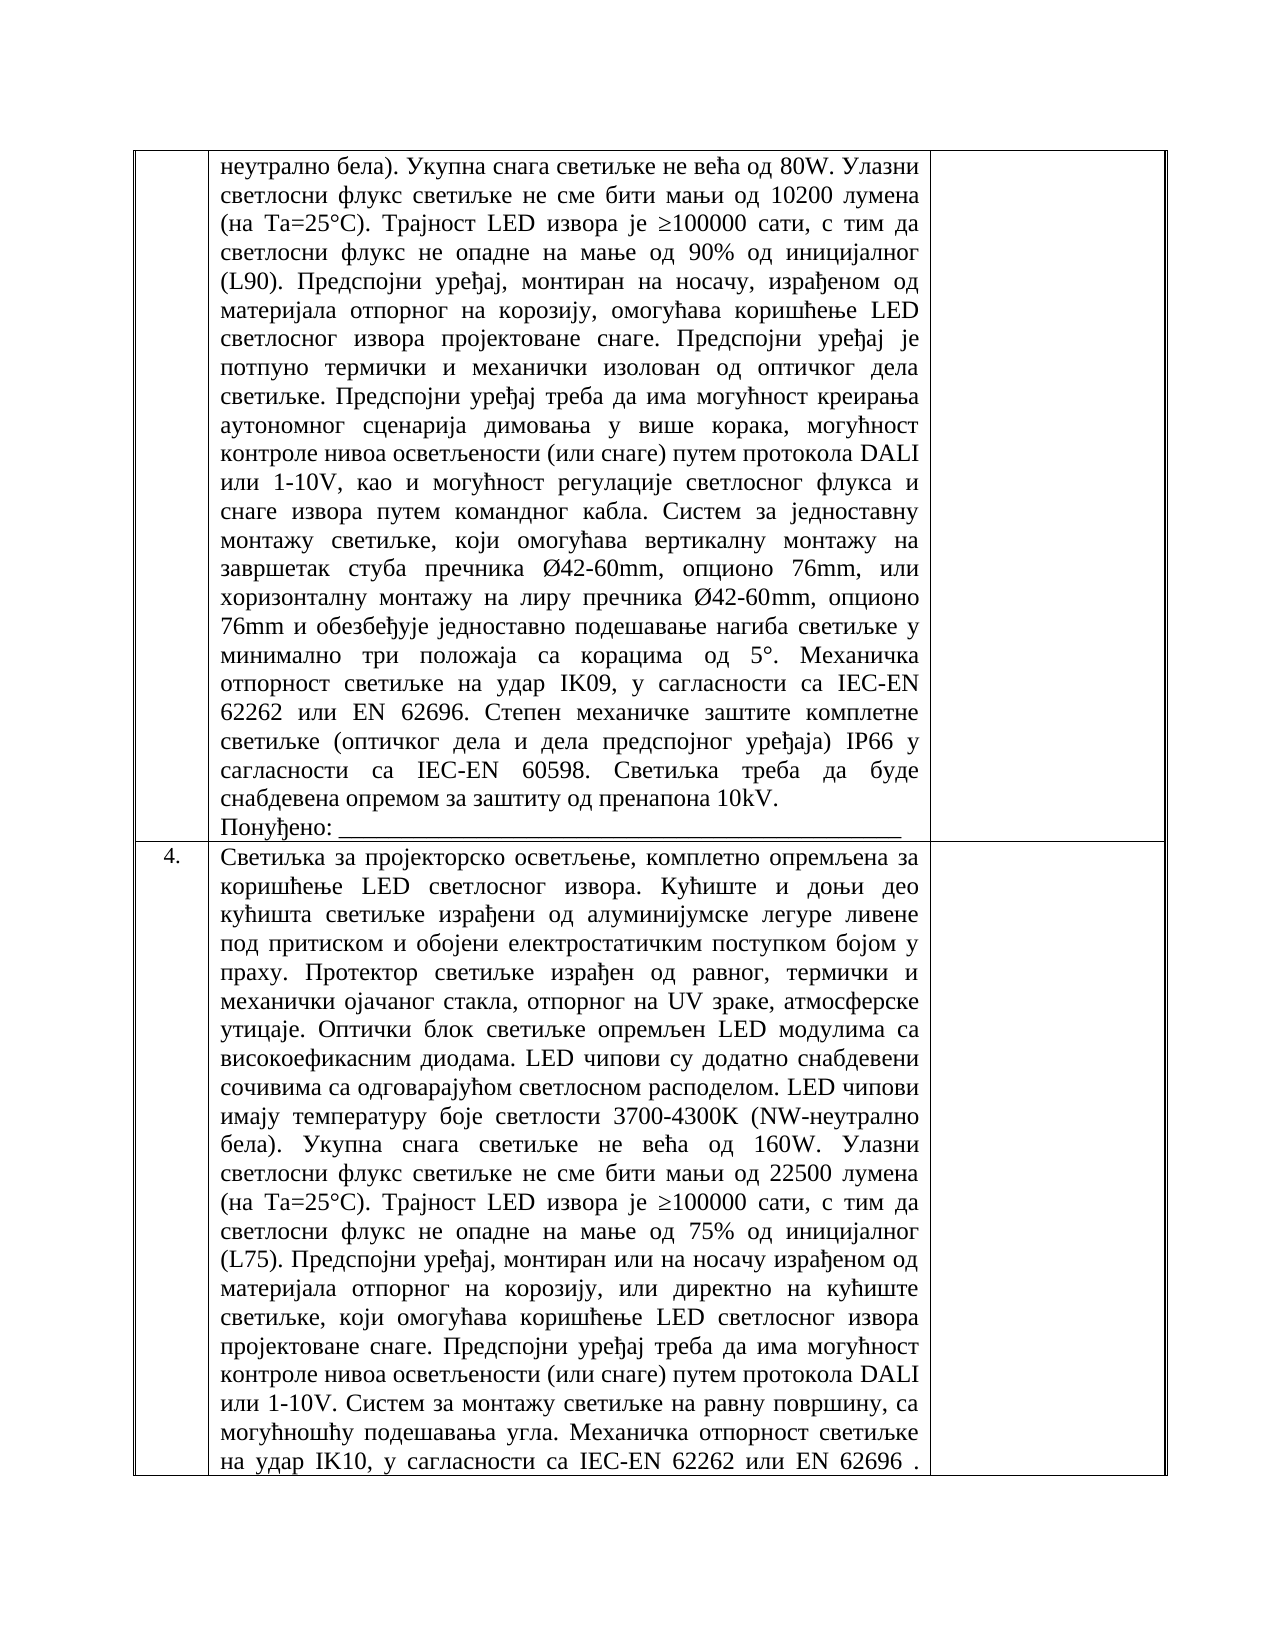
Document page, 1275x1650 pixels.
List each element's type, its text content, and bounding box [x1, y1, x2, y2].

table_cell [209, 842, 930, 1474]
table_cell 3 [136, 151, 208, 841]
table_cell [931, 842, 1164, 1474]
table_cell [209, 151, 930, 841]
table_cell [931, 151, 1164, 841]
table_cell 4. [136, 842, 208, 1474]
